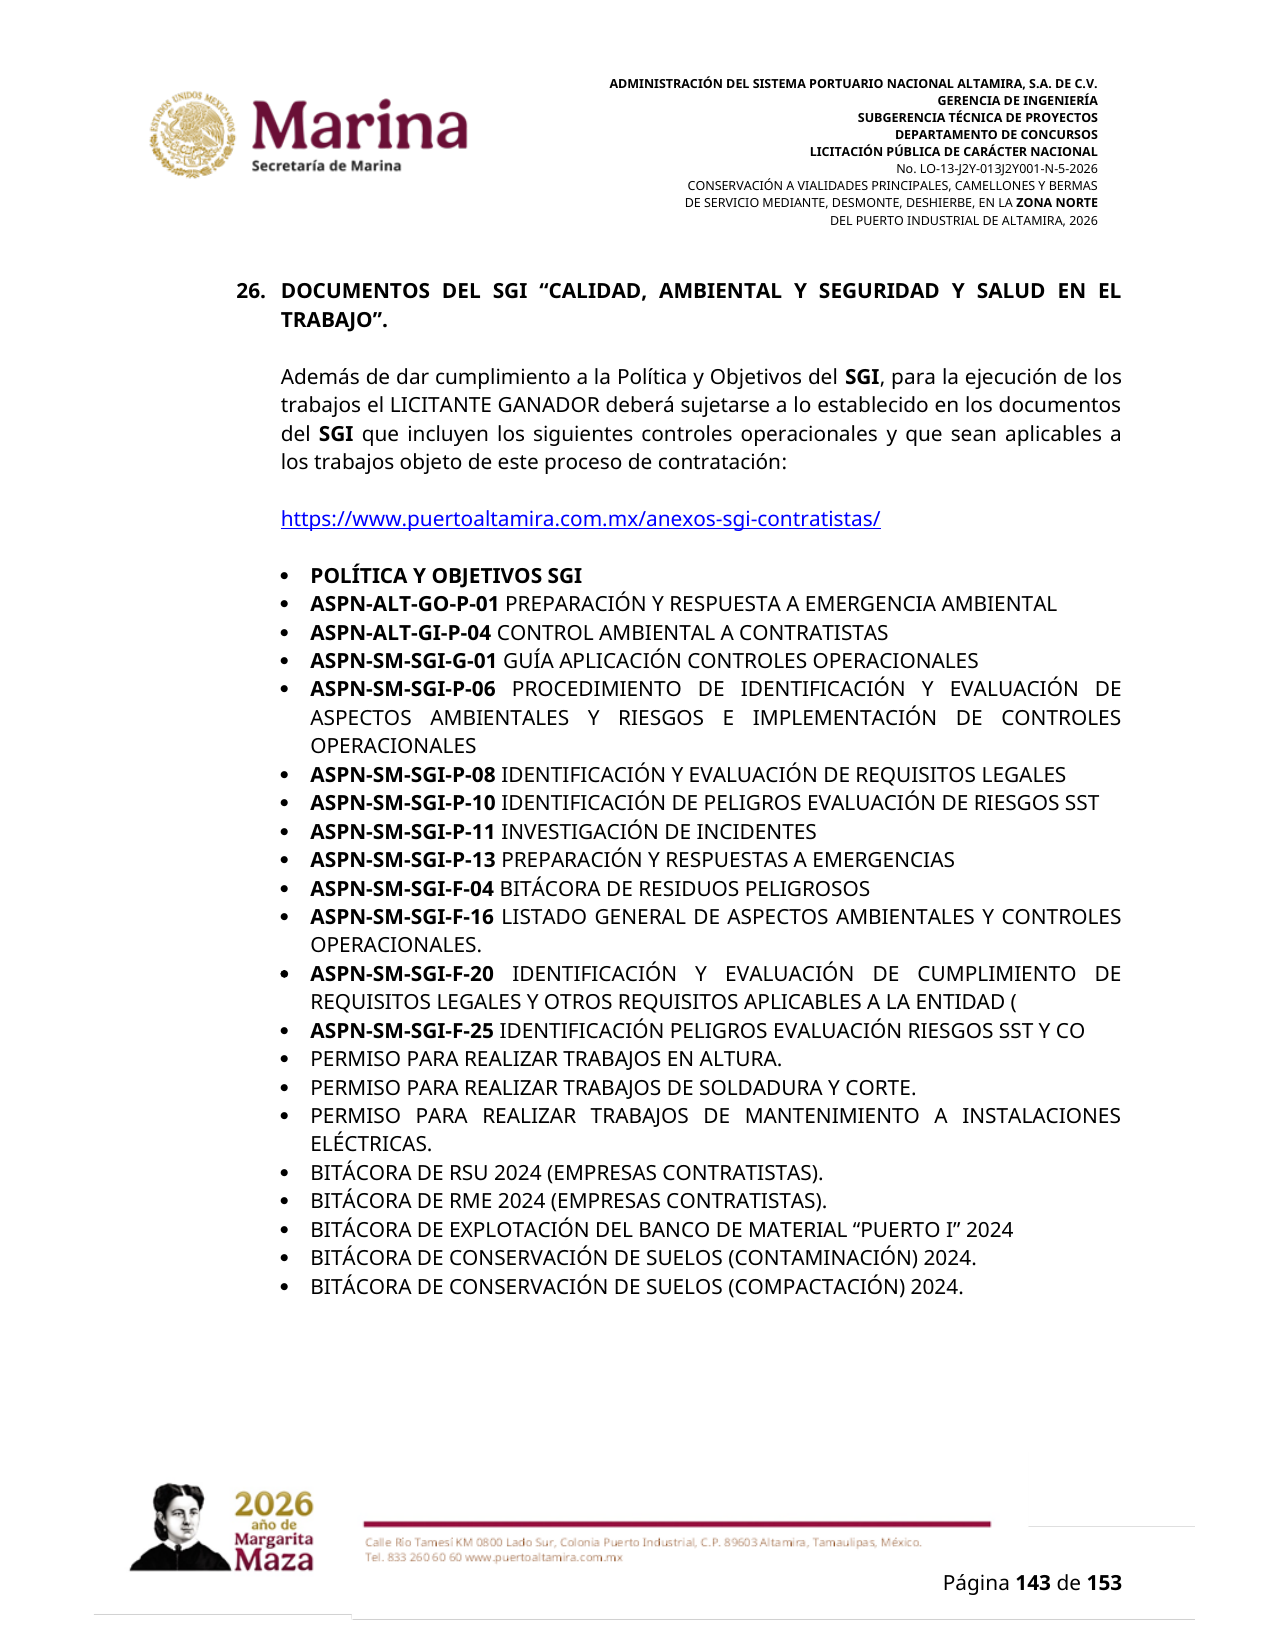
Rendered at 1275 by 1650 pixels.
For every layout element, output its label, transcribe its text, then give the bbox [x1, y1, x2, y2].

list ASPN-SM-SGI-P-08 IDENTIFICACIÓN Y EVALUACIÓN DE REQUISITOS LEGALES [281, 760, 1122, 788]
list ASPN-SM-SGI-F-04 BITÁCORA DE RESIDUOS PELIGROSOS [281, 874, 1122, 902]
list BITÁCORA DE EXPLOTACIÓN DEL BANCO DE MATERIAL “PUERTO I” 2024 [281, 1215, 1122, 1243]
list ASPN-SM-SGI-G-01 GUÍA APLICACIÓN CONTROLES OPERACIONALES [281, 646, 1122, 674]
list POLÍTICA Y OBJETIVOS SGI [281, 561, 1122, 589]
picture [93, 1452, 1195, 1621]
list ASPN-SM-SGI-F-25 IDENTIFICACIÓN PELIGROS EVALUACIÓN RIESGOS SST Y CO [281, 1016, 1122, 1044]
text Además de dar cumplimiento a la Política y Objetivos del SGI, para la ejecución de los trabajos el LICITANTE GANADOR deberá sujetarse a lo establecido en los documentos del SGI que incluyen los siguientes controles operacionales y que sean aplicables a los trabajos objeto de este proceso de contratación: [281, 362, 1122, 476]
list PERMISO PARA REALIZAR TRABAJOS DE SOLDADURA Y CORTE. [281, 1073, 1122, 1101]
list ASPN-SM-SGI-P-06 PROCEDIMIENTO DE IDENTIFICACIÓN Y EVALUACIÓN DE ASPECTOS AMBIENTALES Y RIESGOS E IMPLEMENTACIÓN DE CONTROLES OPERACIONALES [281, 674, 1122, 760]
list PERMISO PARA REALIZAR TRABAJOS DE MANTENIMIENTO A INSTALACIONES ELÉCTRICAS. [281, 1101, 1122, 1158]
list ASPN-SM-SGI-P-11 INVESTIGACIÓN DE INCIDENTES [281, 817, 1122, 845]
list ASPN-ALT-GO-P-01 PREPARACIÓN Y RESPUESTA A EMERGENCIA AMBIENTAL [281, 589, 1122, 618]
list ASPN-SM-SGI-F-16 LISTADO GENERAL DE ASPECTOS AMBIENTALES Y CONTROLES OPERACIONALES. [281, 902, 1122, 959]
list ASPN-SM-SGI-F-20 IDENTIFICACIÓN Y EVALUACIÓN DE CUMPLIMIENTO DE REQUISITOS LEGALES Y OTROS REQUISITOS APLICABLES A LA ENTIDAD ( [281, 959, 1122, 1016]
list ASPN-SM-SGI-P-13 PREPARACIÓN Y RESPUESTAS A EMERGENCIAS [281, 845, 1122, 874]
list DOCUMENTOS DEL SGI “CALIDAD, AMBIENTAL Y SEGURIDAD Y SALUD EN EL TRABAJO”. [236, 276, 1122, 333]
list BITÁCORA DE RME 2024 (EMPRESAS CONTRATISTAS). [281, 1186, 1122, 1215]
picture [102, 56, 515, 208]
list BITÁCORA DE CONSERVACIÓN DE SUELOS (COMPACTACIÓN) 2024. [281, 1272, 1122, 1300]
list PERMISO PARA REALIZAR TRABAJOS EN ALTURA. [281, 1044, 1122, 1073]
list ASPN-ALT-GI-P-04 CONTROL AMBIENTAL A CONTRATISTAS [281, 618, 1122, 646]
list BITÁCORA DE CONSERVACIÓN DE SUELOS (CONTAMINACIÓN) 2024. [281, 1243, 1122, 1272]
text https://www.puertoaltamira.com.mx/anexos-sgi-contratistas/ [281, 504, 1122, 532]
list BITÁCORA DE RSU 2024 (EMPRESAS CONTRATISTAS). [281, 1158, 1122, 1186]
list ASPN-SM-SGI-P-10 IDENTIFICACIÓN DE PELIGROS EVALUACIÓN DE RIESGOS SST [281, 788, 1122, 817]
